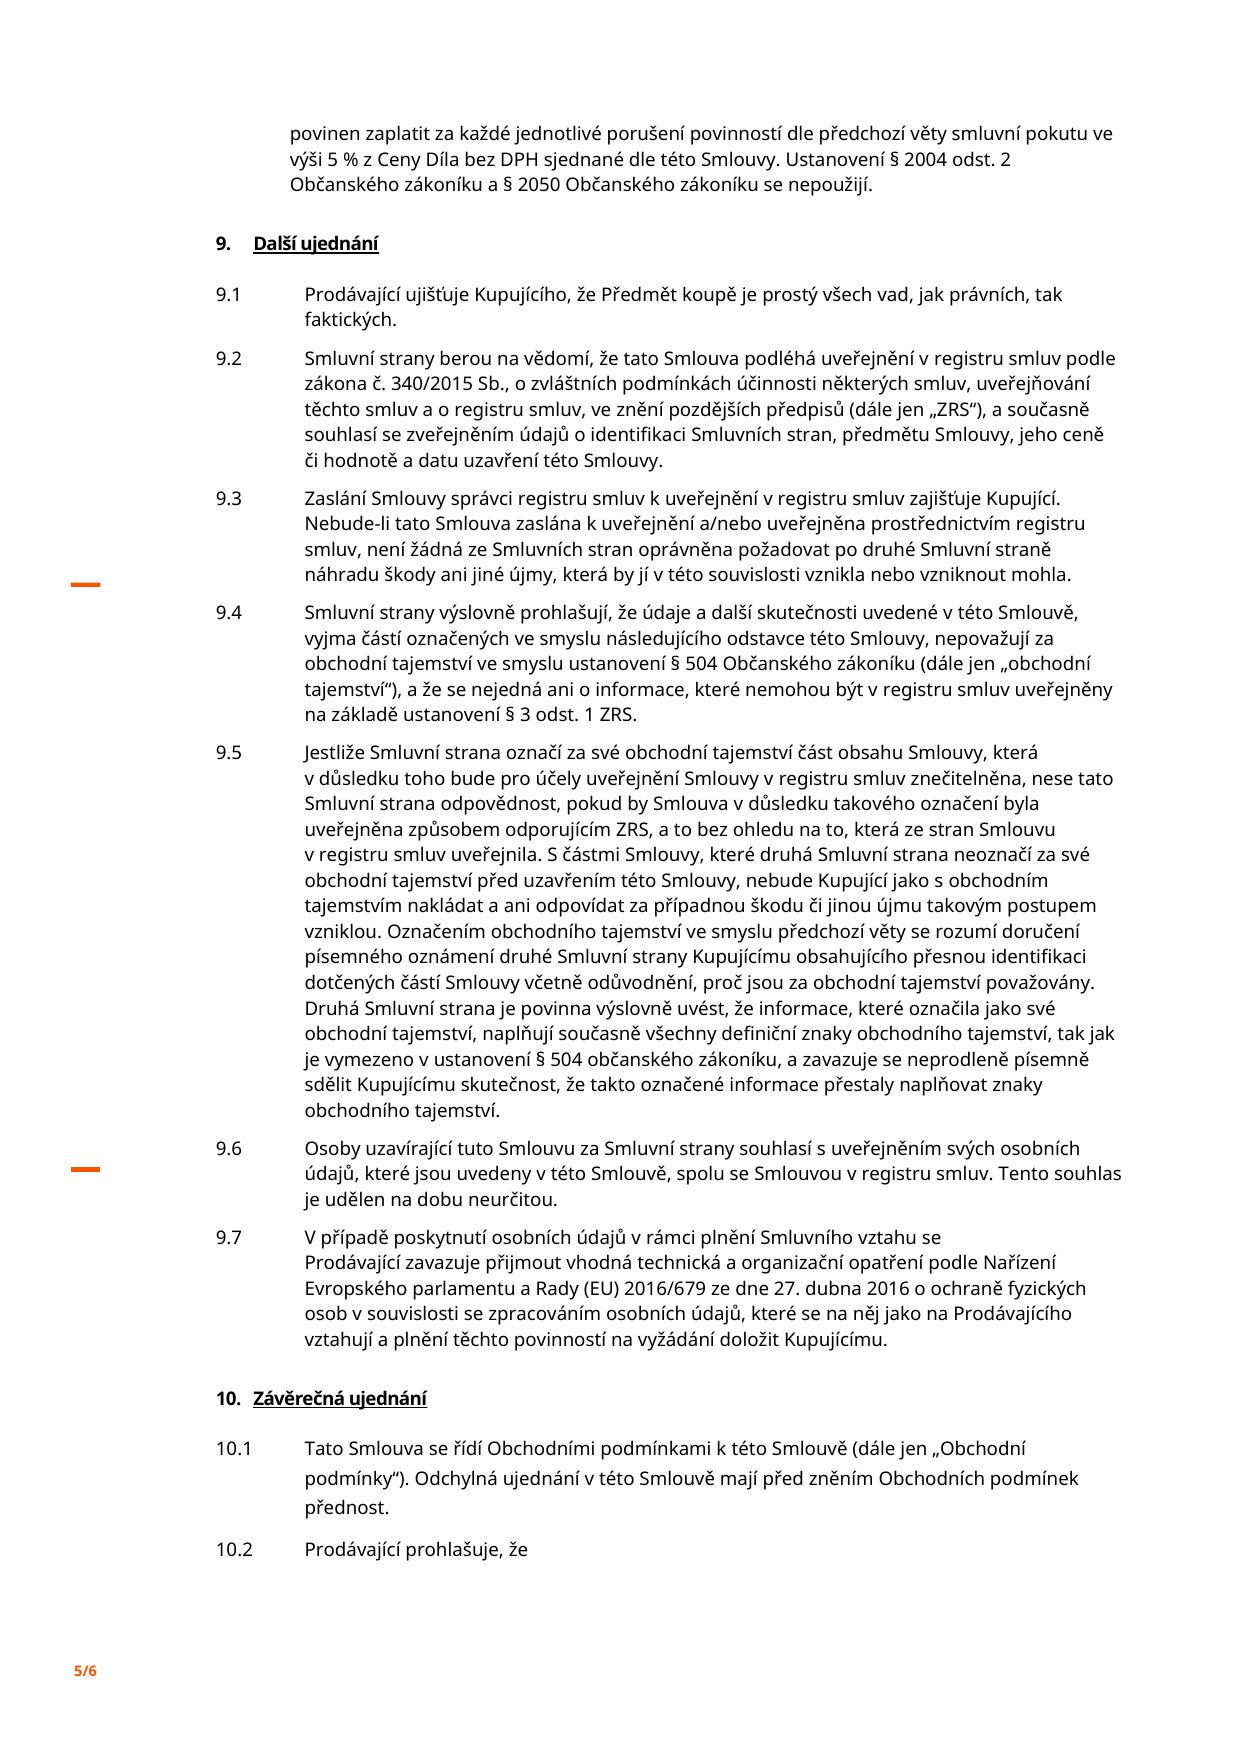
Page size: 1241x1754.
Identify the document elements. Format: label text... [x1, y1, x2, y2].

list Prodávající ujišťuje Kupujícího, že Předmět koupě je prostý všech vad, jak právních, tak faktických. [216, 281, 1122, 332]
list V případě poskytnutí osobních údajů v rámci plnění Smluvního vztahu se Prodávající zavazuje přijmout vhodná technická a organizační opatření podle Nařízení Evropského parlamentu a Rady (EU) 2016/679 ze dne 27. dubna 2016 o ochraně fyzických osob v souvislosti se zpracováním osobních údajů, které se na něj jako na Prodávajícího vztahují a plnění těchto povinností na vyžádání doložit Kupujícímu. [216, 1224, 1122, 1352]
list Osoby uzavírající tuto Smlouvu za Smluvní strany souhlasí s uveřejněním svých osobních údajů, které jsou uvedeny v této Smlouvě, spolu se Smlouvou v registru smluv. Tento souhlas je udělen na dobu neurčitou. [216, 1135, 1122, 1211]
text Další ujednání [216, 231, 1122, 256]
list Zaslání Smlouvy správci registru smluv k uveřejnění v registru smluv zajišťuje Kupující. Nebude-li tato Smlouva zaslána k uveřejnění a/nebo uveřejněna prostřednictvím registru smluv, není žádná ze Smluvních stran oprávněna požadovat po druhé Smluvní straně náhradu škody ani jiné újmy, která by jí v této souvislosti vznikla nebo vzniknout mohla. [216, 485, 1122, 587]
list Smluvní strany výslovně prohlašují, že údaje a další skutečnosti uvedené v této Smlouvě, vyjma částí označených ve smyslu následujícího odstavce této Smlouvy, nepovažují za obchodní tajemství ve smyslu ustanovení § 504 Občanského zákoníku (dále jen „obchodní tajemství“), a že se nejedná ani o informace, které nemohou být v registru smluv uveřejněny na základě ustanovení § 3 odst. 1 ZRS. [216, 599, 1122, 727]
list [216, 121, 1122, 197]
list Tato Smlouva se řídí Obchodními podmínkami k této Smlouvě (dále jen „Obchodní podmínky“). Odchylná ujednání v této Smlouvě mají před zněním Obchodních podmínek přednost. [216, 1436, 1122, 1520]
list Jestliže Smluvní strana označí za své obchodní tajemství část obsahu Smlouvy, která v důsledku toho bude pro účely uveřejnění Smlouvy v registru smluv znečitelněna, nese tato Smluvní strana odpovědnost, pokud by Smlouva v důsledku takového označení byla uveřejněna způsobem odporujícím ZRS, a to bez ohledu na to, která ze stran Smlouvu v registru smluv uveřejnila. S částmi Smlouvy, které druhá Smluvní strana neoznačí za své obchodní tajemství před uzavřením této Smlouvy, nebude Kupující jako s obchodním tajemstvím nakládat a ani odpovídat za případnou škodu či jinou újmu takovým postupem vzniklou. Označením obchodního tajemství ve smyslu předchozí věty se rozumí doručení písemného oznámení druhé Smluvní strany Kupujícímu obsahujícího přesnou identifikaci dotčených částí Smlouvy včetně odůvodnění, proč jsou za obchodní tajemství považovány. Druhá Smluvní strana je povinna výslovně uvést, že informace, které označila jako své obchodní tajemství, naplňují současně všechny definiční znaky obchodního tajemství, tak jak je vymezeno v ustanovení § 504 občanského zákoníku, a zavazuje se neprodleně písemně sdělit Kupujícímu skutečnost, že takto označené informace přestaly naplňovat znaky obchodního tajemství. [216, 739, 1122, 1122]
text Závěrečná ujednání [216, 1385, 1122, 1410]
list Prodávající prohlašuje, že [216, 1536, 1122, 1561]
list Smluvní strany berou na vědomí, že tato Smlouva podléhá uveřejnění v registru smluv podle zákona č. 340/2015 Sb., o zvláštních podmínkách účinnosti některých smluv, uveřejňování těchto smluv a o registru smluv, ve znění pozdějších předpisů (dále jen „ZRS“), a současně souhlasí se zveřejněním údajů o identifikaci Smluvních stran, předmětu Smlouvy, jeho ceně či hodnotě a datu uzavření této Smlouvy. [216, 345, 1122, 472]
